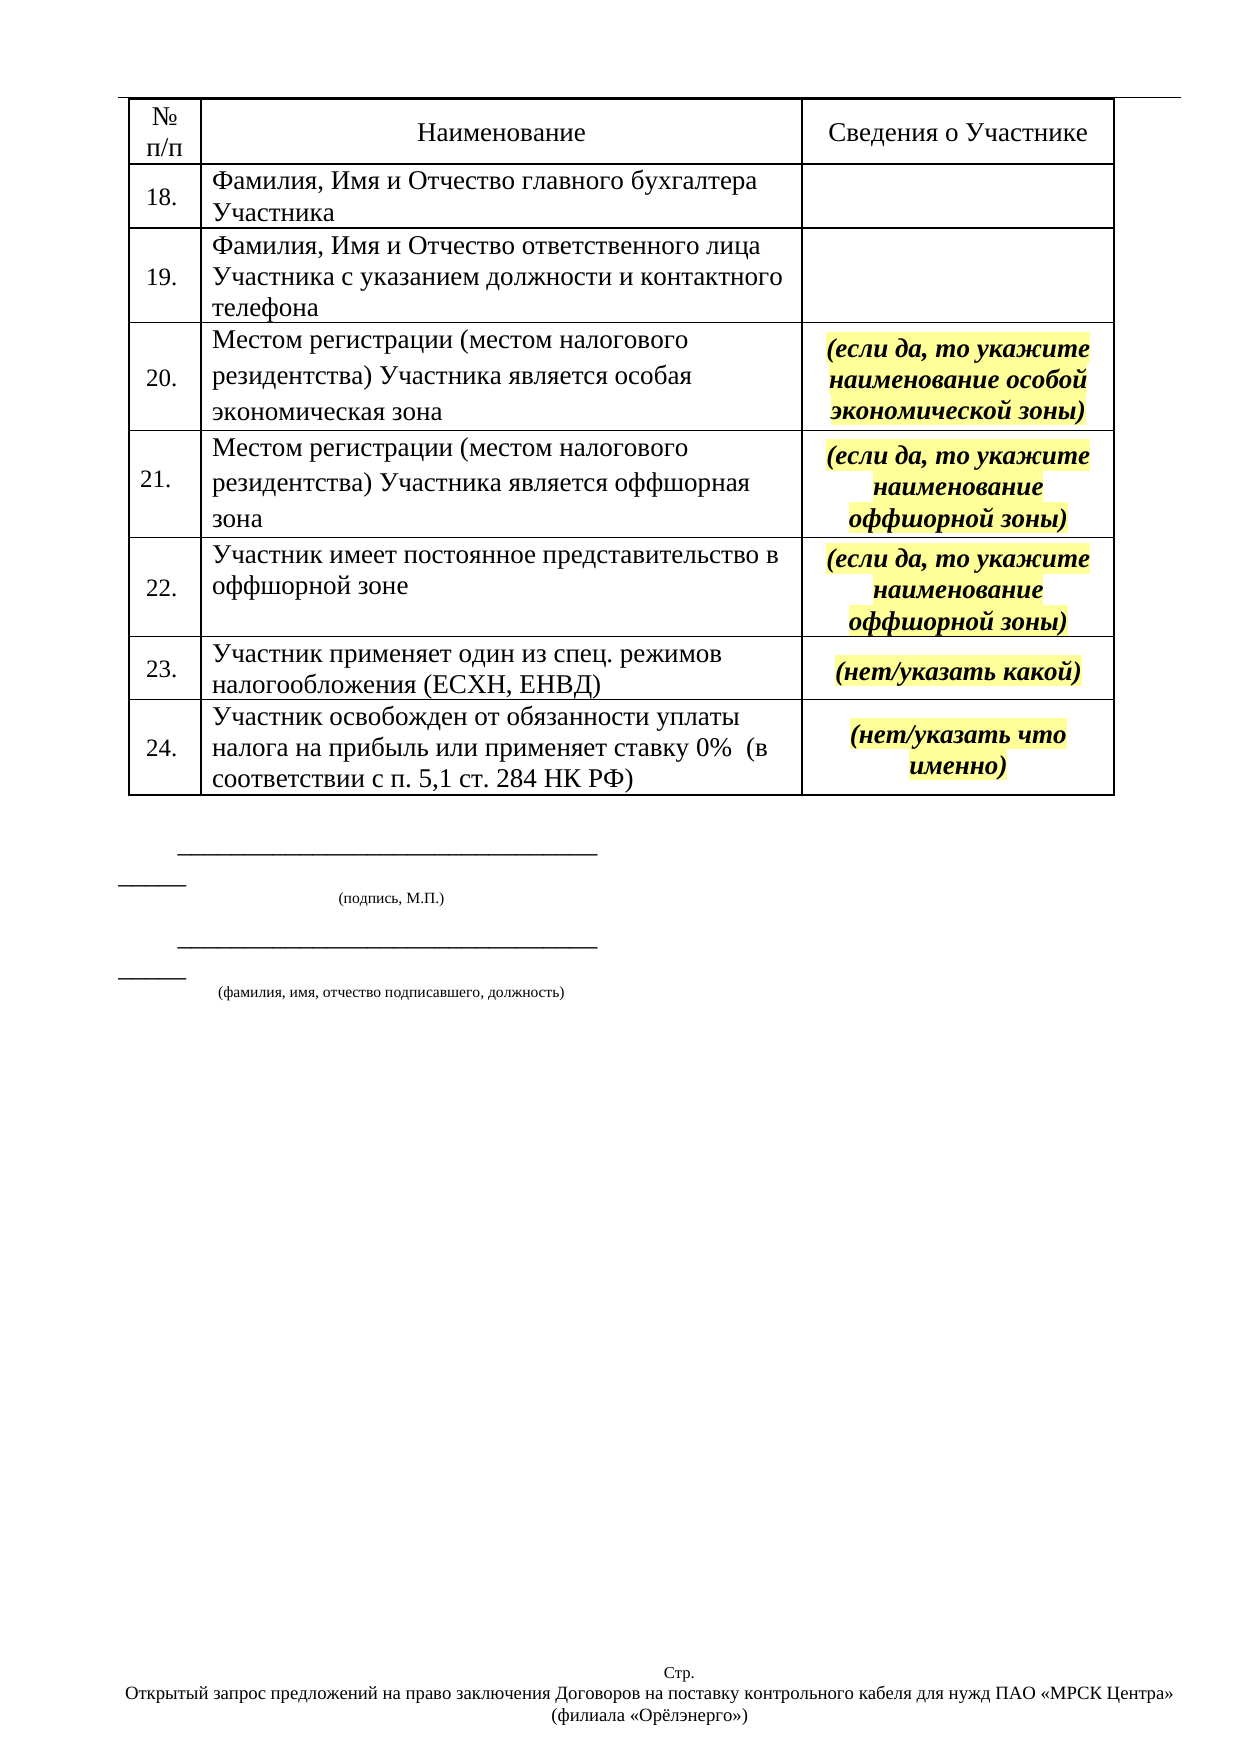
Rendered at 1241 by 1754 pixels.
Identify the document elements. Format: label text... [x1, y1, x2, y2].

table_cell (нет/указать что именно) [803, 700, 1113, 794]
text (подпись, М.П.) [118, 889, 605, 920]
table_cell Местом регистрации (местом налогового резидентства) Участника является оффшорная зона [202, 431, 801, 537]
table_cell [130, 538, 200, 636]
table_header № п/п [130, 100, 200, 162]
table_cell [130, 165, 200, 227]
text (фамилия, имя, отчество подписавшего, должность) [118, 983, 605, 1014]
table_cell [803, 229, 1113, 322]
text ____________________________________ [118, 920, 605, 983]
table_cell [130, 431, 200, 537]
table_cell [130, 323, 200, 430]
table_cell [130, 700, 200, 794]
table_cell (нет/указать какой) [803, 637, 1113, 699]
text ____________________________________ [118, 827, 605, 889]
table_cell (если да, то укажите наименование оффшорной зоны) [803, 538, 1113, 636]
table_cell [803, 165, 1113, 227]
table_header Сведения о Участнике [803, 100, 1113, 162]
table_header Наименование [202, 100, 801, 162]
table_cell (если да, то укажите наименование особой экономической зоны) [803, 323, 1113, 430]
table_cell Фамилия, Имя и Отчество главного бухгалтера Участника [202, 165, 801, 227]
table_cell [130, 229, 200, 322]
table_cell Местом регистрации (местом налогового резидентства) Участника является особая экономическая зона [202, 323, 801, 430]
table_cell Участник применяет один из спец. режимов налогообложения (ЕСХН, ЕНВД) [202, 637, 801, 699]
table_cell (если да, то укажите наименование оффшорной зоны) [803, 431, 1113, 537]
table_cell Участник имеет постоянное представительство в оффшорной зоне [202, 538, 801, 636]
table_cell Участник освобожден от обязанности уплаты налога на прибыль или применяет ставку 0% (в соответствии с п. 5,1 ст. 284 НК РФ) [202, 700, 801, 794]
table_cell [130, 637, 200, 699]
table_cell Фамилия, Имя и Отчество ответственного лица Участника с указанием должности и контактного телефона [202, 229, 801, 322]
